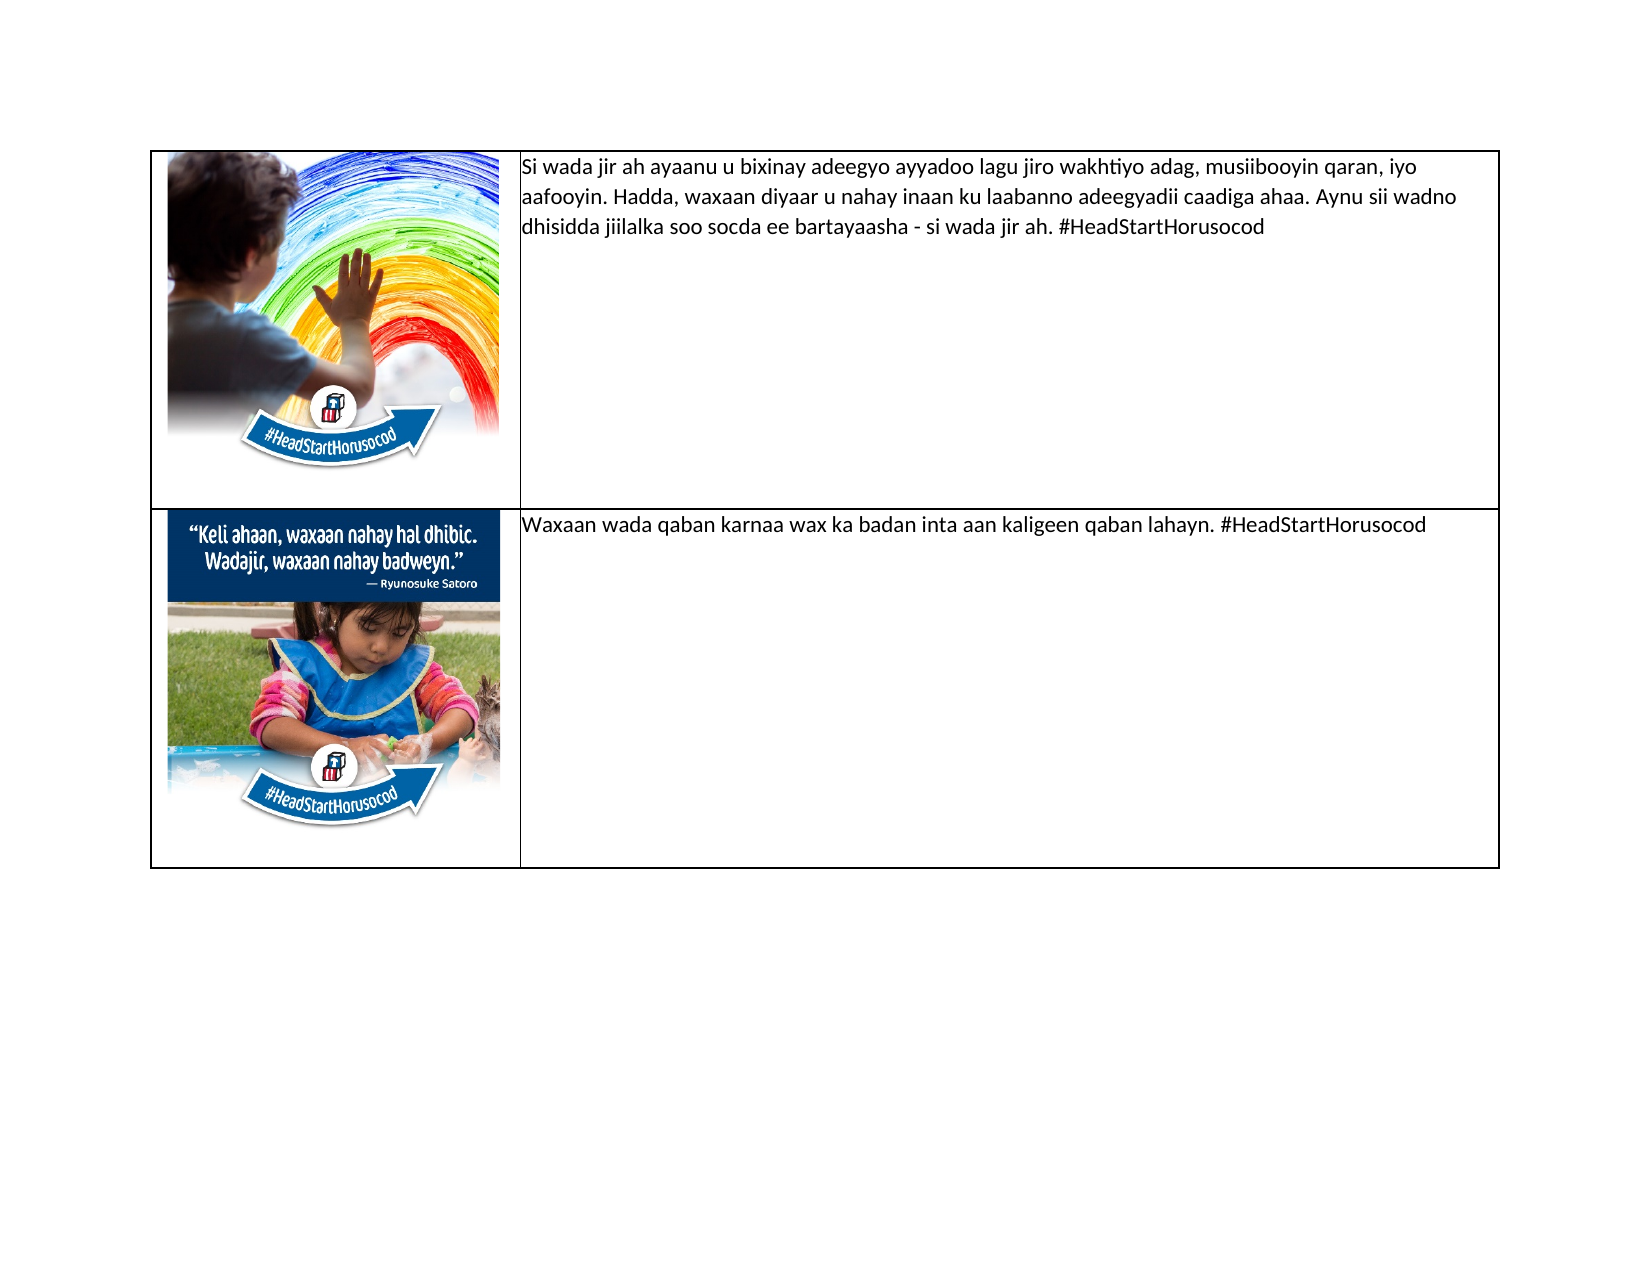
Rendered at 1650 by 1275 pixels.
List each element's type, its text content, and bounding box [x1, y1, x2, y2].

table_cell [152, 510, 520, 867]
table_cell Si wada jir ah ayaanu u bixinay adeegyo ayyadoo lagu jiro wakhtiyo adag, musiibooyin qaran, iyo aafooyin. Hadda, waxaan diyaar u nahay inaan ku laabanno adeegyadii caadiga ahaa. Aynu sii wadno dhisidda jiilalka soo socda ee bartayaasha - si wada jir ah. #HeadStartHorusocod [521, 152, 1498, 508]
table_cell [152, 152, 520, 508]
table_cell Waxaan wada qaban karnaa wax ka badan inta aan kaligeen qaban lahayn. #HeadStartHorusocod [521, 510, 1498, 867]
picture [167, 152, 499, 484]
picture [167, 510, 501, 843]
